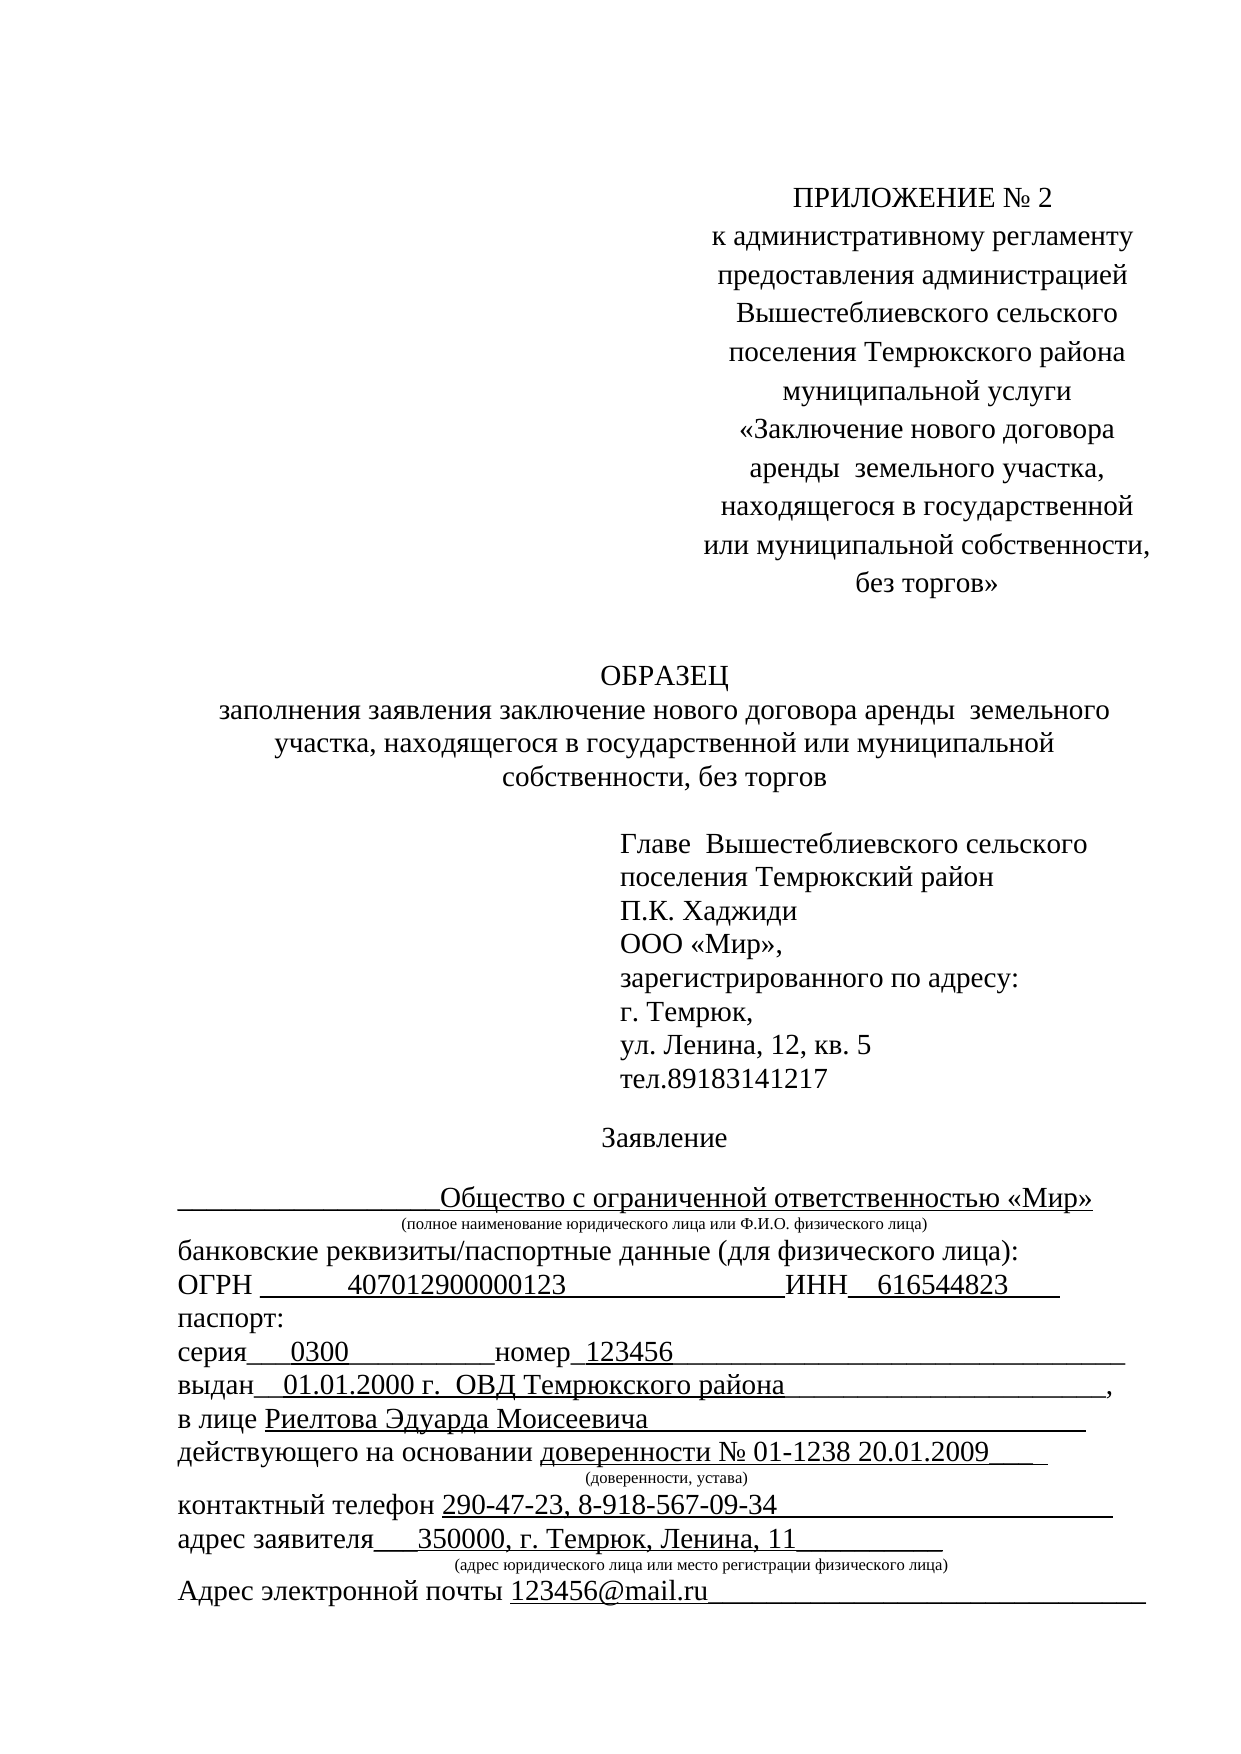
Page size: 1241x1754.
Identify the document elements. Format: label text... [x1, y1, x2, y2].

text паспорт: серия___0300__________номер_123456_______________________________ [177, 1300, 1152, 1367]
text банковские реквизиты/паспортные данные (для физического лица): [177, 1233, 1152, 1267]
text г. Темрюк, [620, 994, 1152, 1027]
text действующего на основании доверенности № 01-1238 20.01.2009___ [177, 1434, 1152, 1468]
text к административному регламенту [693, 218, 1152, 252]
text тел.89183141217 [590, 1061, 1152, 1094]
text (полное наименование юридического лица или Ф.И.О. физического лица) [177, 1214, 1152, 1233]
text выдан__01.01.2000 г._ОВД Темрюкского района______________________, [177, 1367, 1152, 1401]
text поселения Темрюкский район [546, 859, 1152, 893]
text в лице Риелтова Эдуарда Моисеевича______________________________ [177, 1401, 1152, 1434]
text Адрес электронной почты 123456@mail.ru______________________________ [177, 1573, 1152, 1607]
text __________________Общество с ограниченной ответственностью «Мир» [177, 1181, 1152, 1214]
text Заявление [177, 1121, 1152, 1154]
text (доверенности, устава) [177, 1468, 1152, 1487]
text ОГРН ______407012900000123_______________ИНН__616544823 [177, 1267, 1152, 1300]
text Главе Вышестеблиевского сельского [546, 826, 1152, 859]
text ул. Ленина, 12, кв. 5 [590, 1027, 1152, 1061]
text (адрес юридического лица или место регистрации физического лица) [177, 1554, 1152, 1573]
text контактный телефон 290-47-23, 8-918-567-09-34_______________________ [177, 1487, 1152, 1521]
text адрес заявителя___350000, г. Темрюк, Ленина, 11__________ [177, 1521, 1152, 1554]
text зарегистрированного по адресу: [620, 960, 1152, 994]
text ПРИЛОЖЕНИЕ № 2 [620, 180, 1152, 213]
text ОБРАЗЕЦ [177, 658, 1152, 692]
text П.К. Хаджиди [546, 893, 1152, 927]
text заполнения заявления заключение нового договора аренды земельного участка, находящегося в государственной или муниципальной собственности, без торгов [177, 692, 1152, 792]
text ООО «Мир», [590, 927, 1152, 960]
text предоставления администрацией Вышестеблиевского сельского поселения Темрюкского района муниципальной услуги «Заключение нового договора аренды земельного участка, находящегося в государственной или муниципальной собственности, без торгов» [693, 257, 1152, 599]
